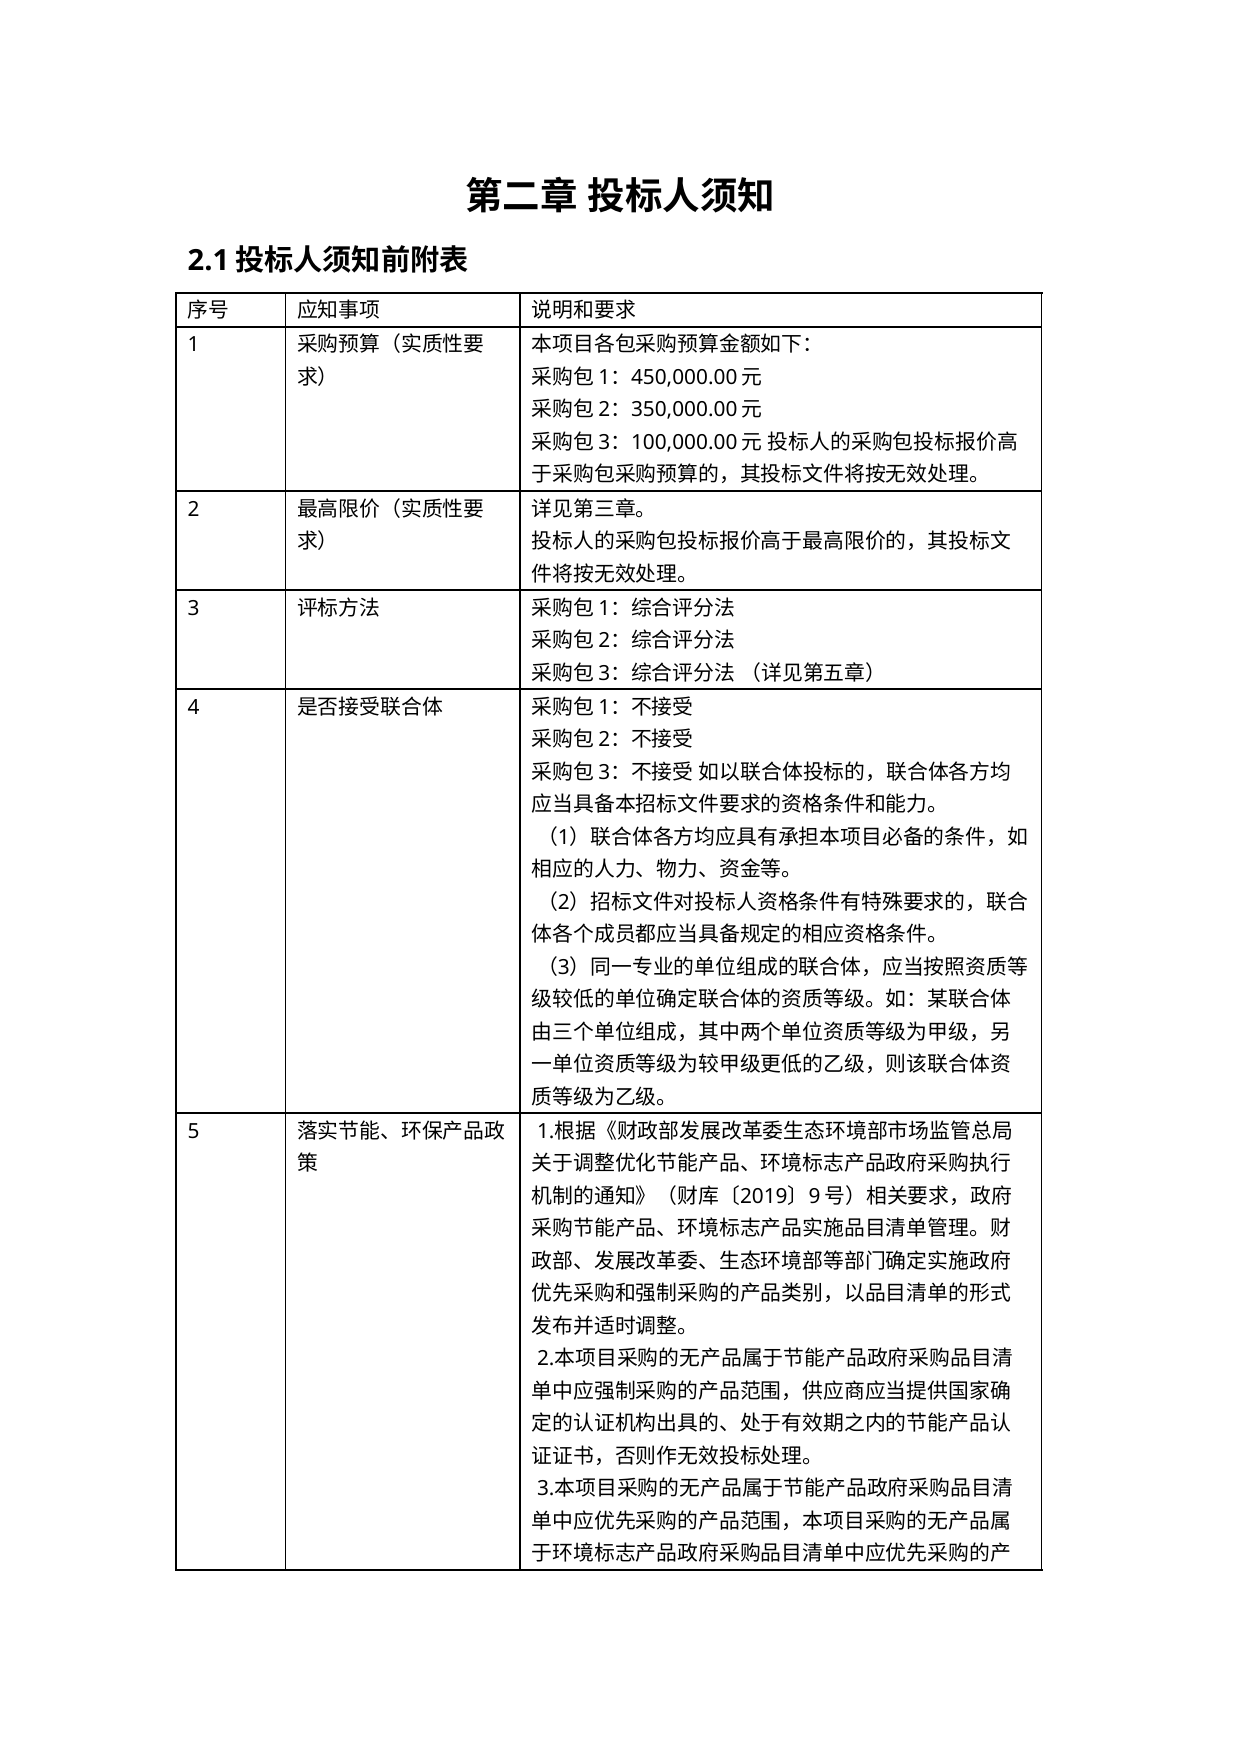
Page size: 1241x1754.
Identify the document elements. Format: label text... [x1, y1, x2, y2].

table_cell 3 [177, 591, 285, 688]
table_header 序号 [177, 294, 285, 326]
table_cell 1 [177, 328, 285, 490]
table_cell 采购预算（实质性要求） [286, 328, 519, 490]
table_cell 采购包1：综合评分法 采购包2：综合评分法 采购包3：综合评分法 （详见第五章） [521, 591, 1041, 688]
text 第二章 投标人须知 [187, 162, 1053, 227]
table_cell 是否接受联合体 [286, 690, 519, 1112]
table_cell 本项目各包采购预算金额如下： 采购包1：450,000.00元 采购包2：350,000.00元 采购包3：100,000.00元 投标人的采购包投标报价高于采购包采购预算的，其投标文件将按无效处理。 [521, 328, 1041, 490]
table_cell 4 [177, 690, 285, 1112]
text 2.1投标人须知前附表 [187, 227, 1053, 292]
table_cell 落实节能、环保产品政策 [286, 1114, 519, 1569]
table_cell 采购包1：不接受 采购包2：不接受 采购包3：不接受 如以联合体投标的，联合体各方均应当具备本招标文件要求的资格条件和能力。 （1）联合体各方均应具有承担本项目必备的条件，如相应的人力、物力、资金等。 （2）招标文件对投标人资格条件有特殊要求的，联合体各个成员都应当具备规定的相应资格条件。 （3）同一专业的单位组成的联合体，应当按照资质等级较低的单位确定联合体的资质等级。如：某联合体由三个单位组成，其中两个单位资质等级为甲级，另一单位资质等级为较甲级更低的乙级，则该联合体资质等级为乙级。 [521, 690, 1041, 1112]
table_header 应知事项 [286, 294, 519, 326]
table_cell 评标方法 [286, 591, 519, 688]
table_cell 最高限价（实质性要求） [286, 492, 519, 589]
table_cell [521, 1114, 1041, 1569]
table_header 说明和要求 [521, 294, 1041, 326]
table_cell 5 [177, 1114, 285, 1569]
table_cell 详见第三章。 投标人的采购包投标报价高于最高限价的，其投标文件将按无效处理。 [521, 492, 1041, 589]
table_cell 2 [177, 492, 285, 589]
